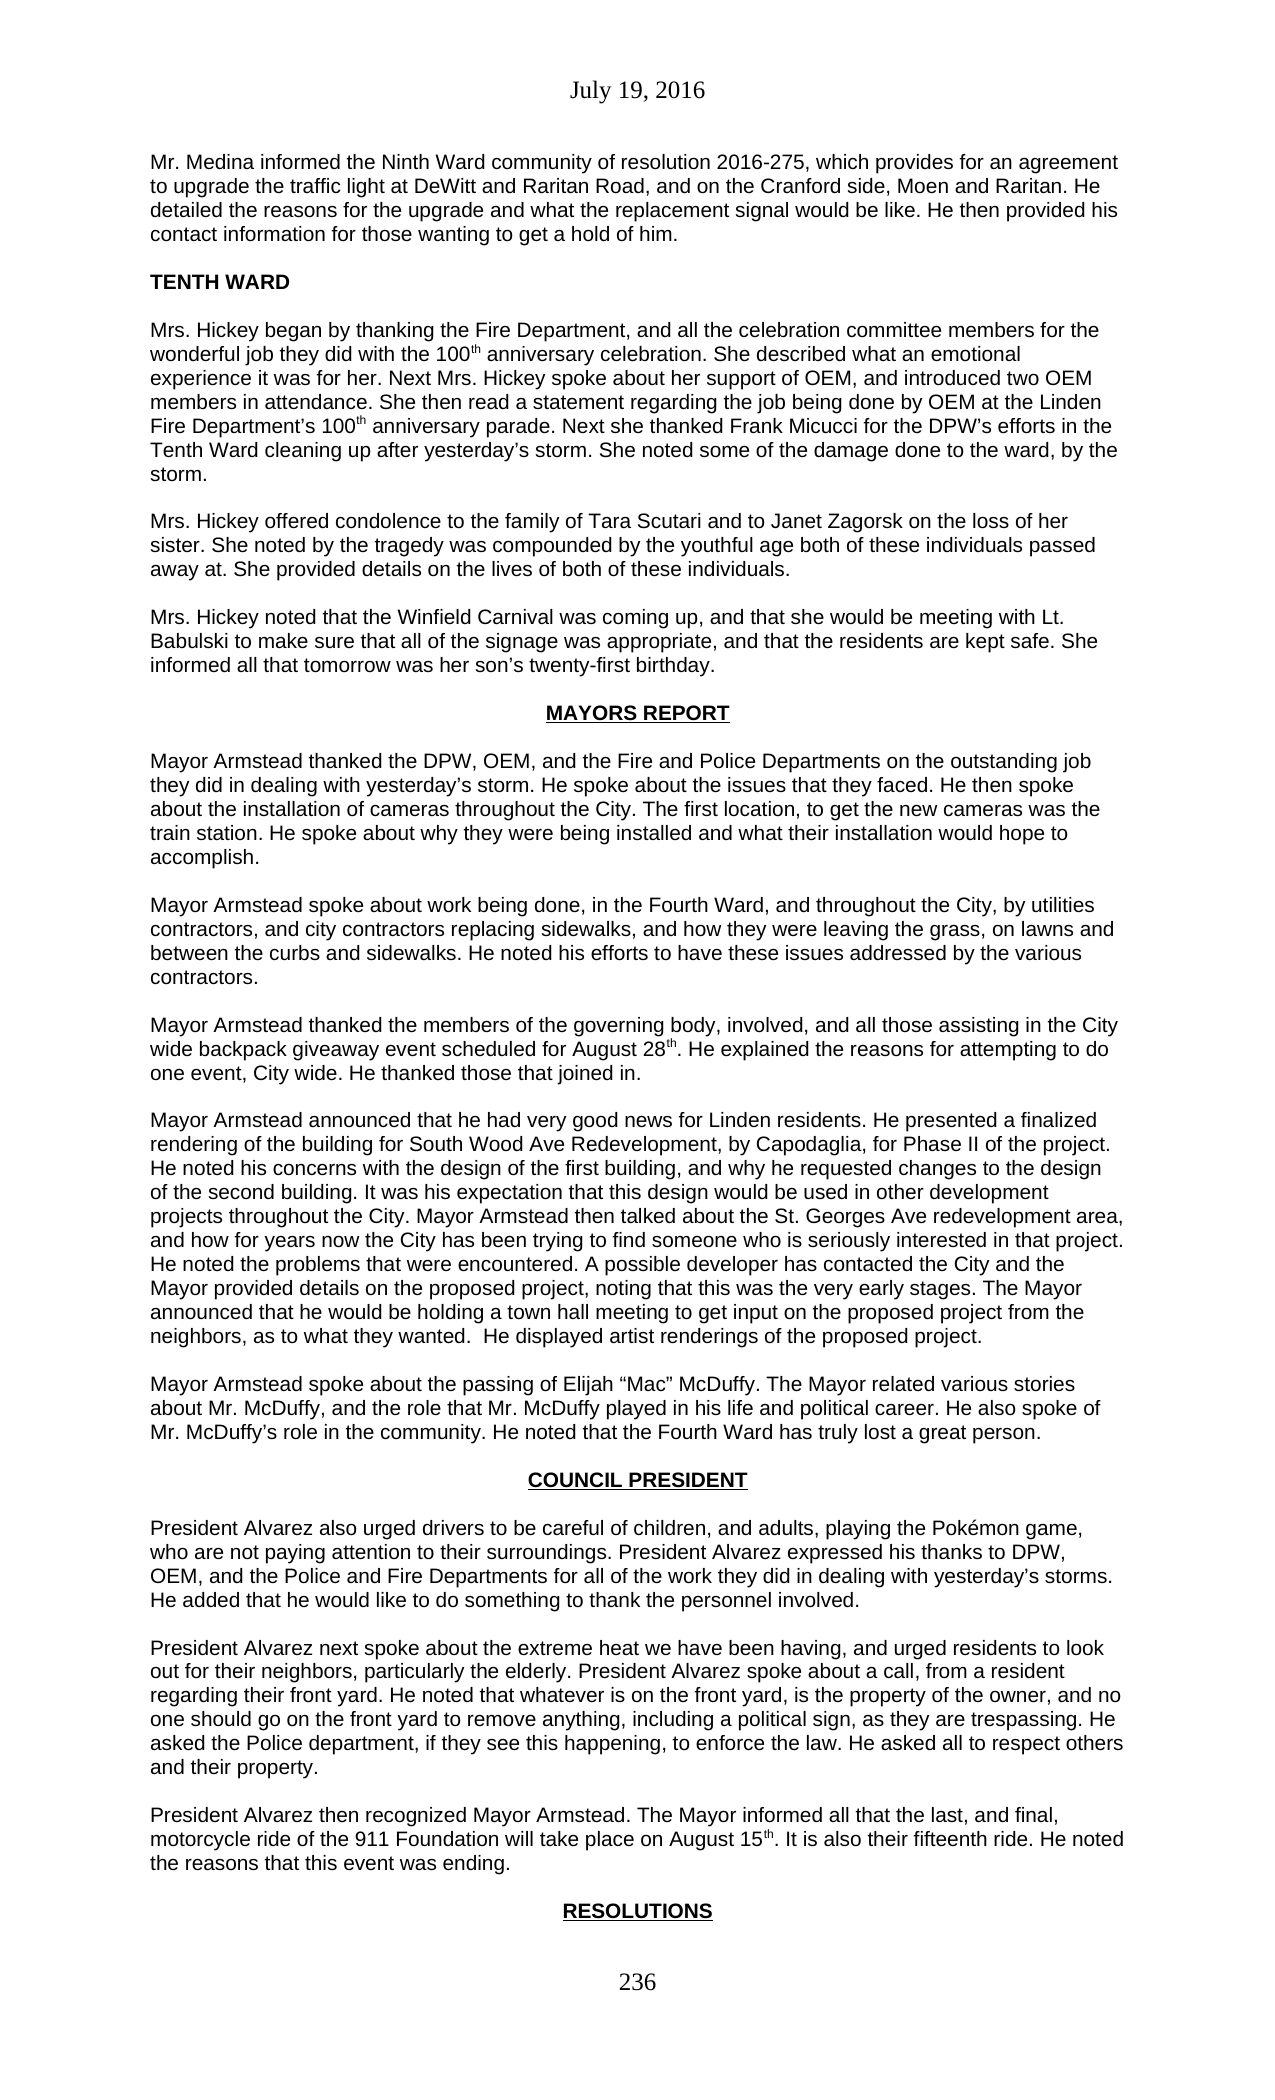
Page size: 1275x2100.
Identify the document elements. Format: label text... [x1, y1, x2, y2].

text Mrs. Hickey began by thanking the Fire Department, and all the celebration committee members for the wonderful job they did with the 100th anniversary celebration. She described what an emotional experience it was for her. Next Mrs. Hickey spoke about her support of OEM, and introduced two OEM members in attendance. She then read a statement regarding the job being done by OEM at the Linden Fire Department’s 100th anniversary parade. Next she thanked Frank Micucci for the DPW’s efforts in the Tenth Ward cleaning up after yesterday’s storm. She noted some of the damage done to the ward, by the storm. [150, 318, 1125, 485]
text Mayor Armstead thanked the members of the governing body, involved, and all those assisting in the City wide backpack giveaway event scheduled for August 28th. He explained the reasons for attempting to do one event, City wide. He thanked those that joined in. [150, 1012, 1125, 1084]
text President Alvarez next spoke about the extreme heat we have been having, and urged residents to look out for their neighbors, particularly the elderly. President Alvarez spoke about a call, from a resident regarding their front yard. He noted that whatever is on the front yard, is the property of the owner, and no one should go on the front yard to remove anything, including a political sign, as they are trespassing. He asked the Police department, if they see this happening, to enforce the law. He asked all to respect others and their property. [150, 1635, 1125, 1779]
text RESOLUTIONS [150, 1899, 1125, 1923]
text Mr. Medina informed the Ninth Ward community of resolution 2016-275, which provides for an agreement to upgrade the traffic light at DeWitt and Raritan Road, and on the Cranford side, Moen and Raritan. He detailed the reasons for the upgrade and what the replacement signal would be like. He then provided his contact information for those wanting to get a hold of him. [150, 150, 1125, 246]
text President Alvarez then recognized Mayor Armstead. The Mayor informed all that the last, and final, motorcycle ride of the 911 Foundation will take place on August 15th. It is also their fifteenth ride. He noted the reasons that this event was ending. [150, 1803, 1125, 1875]
text Mrs. Hickey offered condolence to the family of Tara Scutari and to Janet Zagorsk on the loss of her sister. She noted by the tragedy was compounded by the youthful age both of these individuals passed away at. She provided details on the lives of both of these individuals. [150, 509, 1125, 581]
text COUNCIL PRESIDENT [150, 1468, 1125, 1492]
text Mayor Armstead spoke about the passing of Elijah “Mac” McDuffy. The Mayor related various stories about Mr. McDuffy, and the role that Mr. McDuffy played in his life and political career. He also spoke of Mr. McDuffy’s role in the community. He noted that the Fourth Ward has truly lost a great person. [150, 1372, 1125, 1444]
text MAYORS REPORT [150, 701, 1125, 725]
text Mrs. Hickey noted that the Winfield Carnival was coming up, and that she would be meeting with Lt. Babulski to make sure that all of the signage was appropriate, and that the residents are kept safe. She informed all that tomorrow was her son’s twenty-first birthday. [150, 605, 1125, 677]
text Mayor Armstead thanked the DPW, OEM, and the Fire and Police Departments on the outstanding job they did in dealing with yesterday’s storm. He spoke about the issues that they faced. He then spoke about the installation of cameras throughout the City. The first location, to get the new cameras was the train station. He spoke about why they were being installed and what their installation would hope to accomplish. [150, 749, 1125, 869]
text President Alvarez also urged drivers to be careful of children, and adults, playing the Pokémon game, who are not paying attention to their surroundings. President Alvarez expressed his thanks to DPW, OEM, and the Police and Fire Departments for all of the work they did in dealing with yesterday’s storms. He added that he would like to do something to thank the personnel involved. [150, 1516, 1125, 1611]
text Mayor Armstead announced that he had very good news for Linden residents. He presented a finalized rendering of the building for South Wood Ave Redevelopment, by Capodaglia, for Phase II of the project. He noted his concerns with the design of the first building, and why he requested changes to the design of the second building. It was his expectation that this design would be used in other development projects throughout the City. Mayor Armstead then talked about the St. Georges Ave redevelopment area, and how for years now the City has been trying to find someone who is seriously interested in that project. He noted the problems that were encountered. A possible developer has contacted the City and the Mayor provided details on the proposed project, noting that this was the very early stages. The Mayor announced that he would be holding a town hall meeting to get input on the proposed project from the neighbors, as to what they wanted. He displayed artist renderings of the proposed project. [150, 1108, 1125, 1348]
text TENTH WARD [150, 270, 1125, 294]
text Mayor Armstead spoke about work being done, in the Fourth Ward, and throughout the City, by utilities contractors, and city contractors replacing sidewalks, and how they were leaving the grass, on lawns and between the curbs and sidewalks. He noted his efforts to have these issues addressed by the various contractors. [150, 893, 1125, 988]
